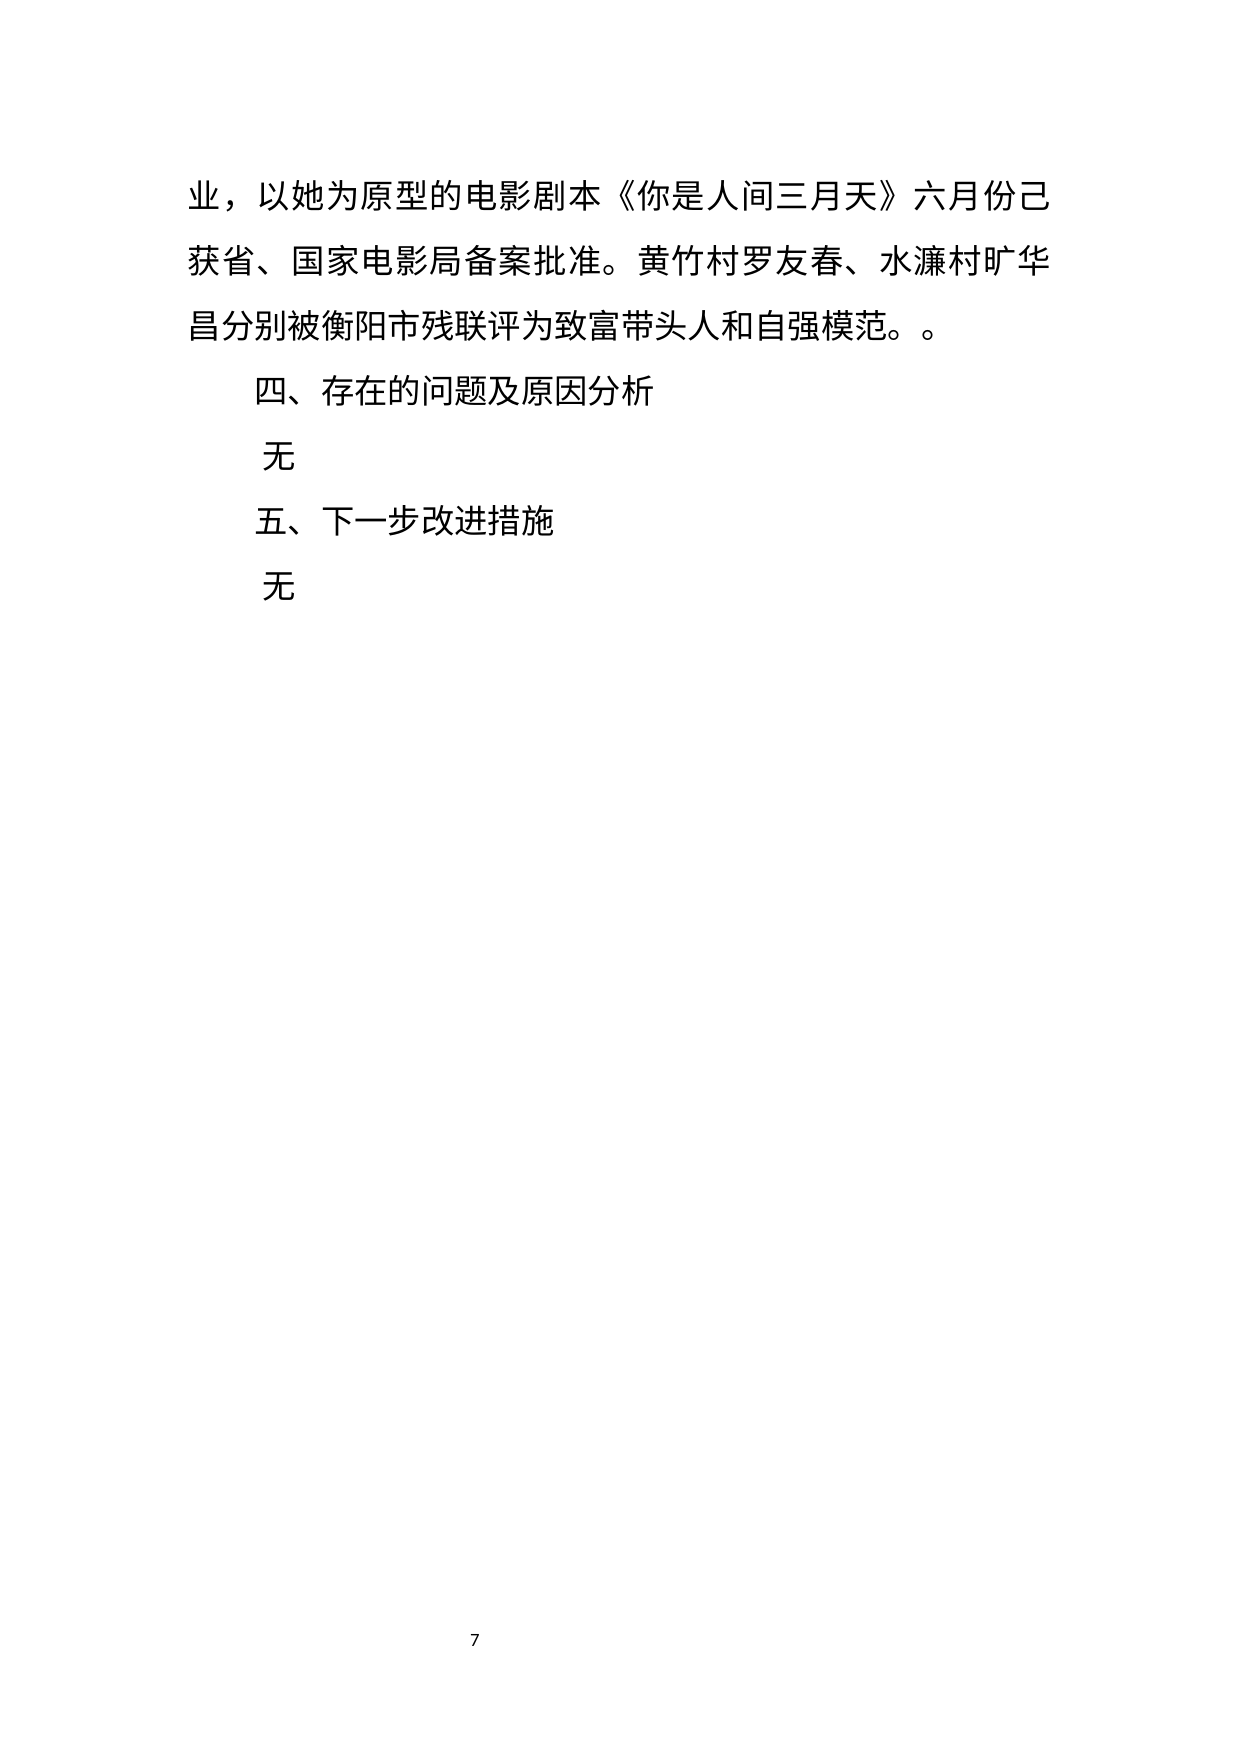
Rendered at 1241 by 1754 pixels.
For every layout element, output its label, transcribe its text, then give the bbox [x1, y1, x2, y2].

text 无 [187, 552, 1053, 617]
text 四、存在的问题及原因分析 [187, 357, 1053, 422]
text 无 [187, 422, 1053, 487]
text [187, 162, 1053, 357]
text 五、下一步改进措施 [187, 487, 1053, 552]
